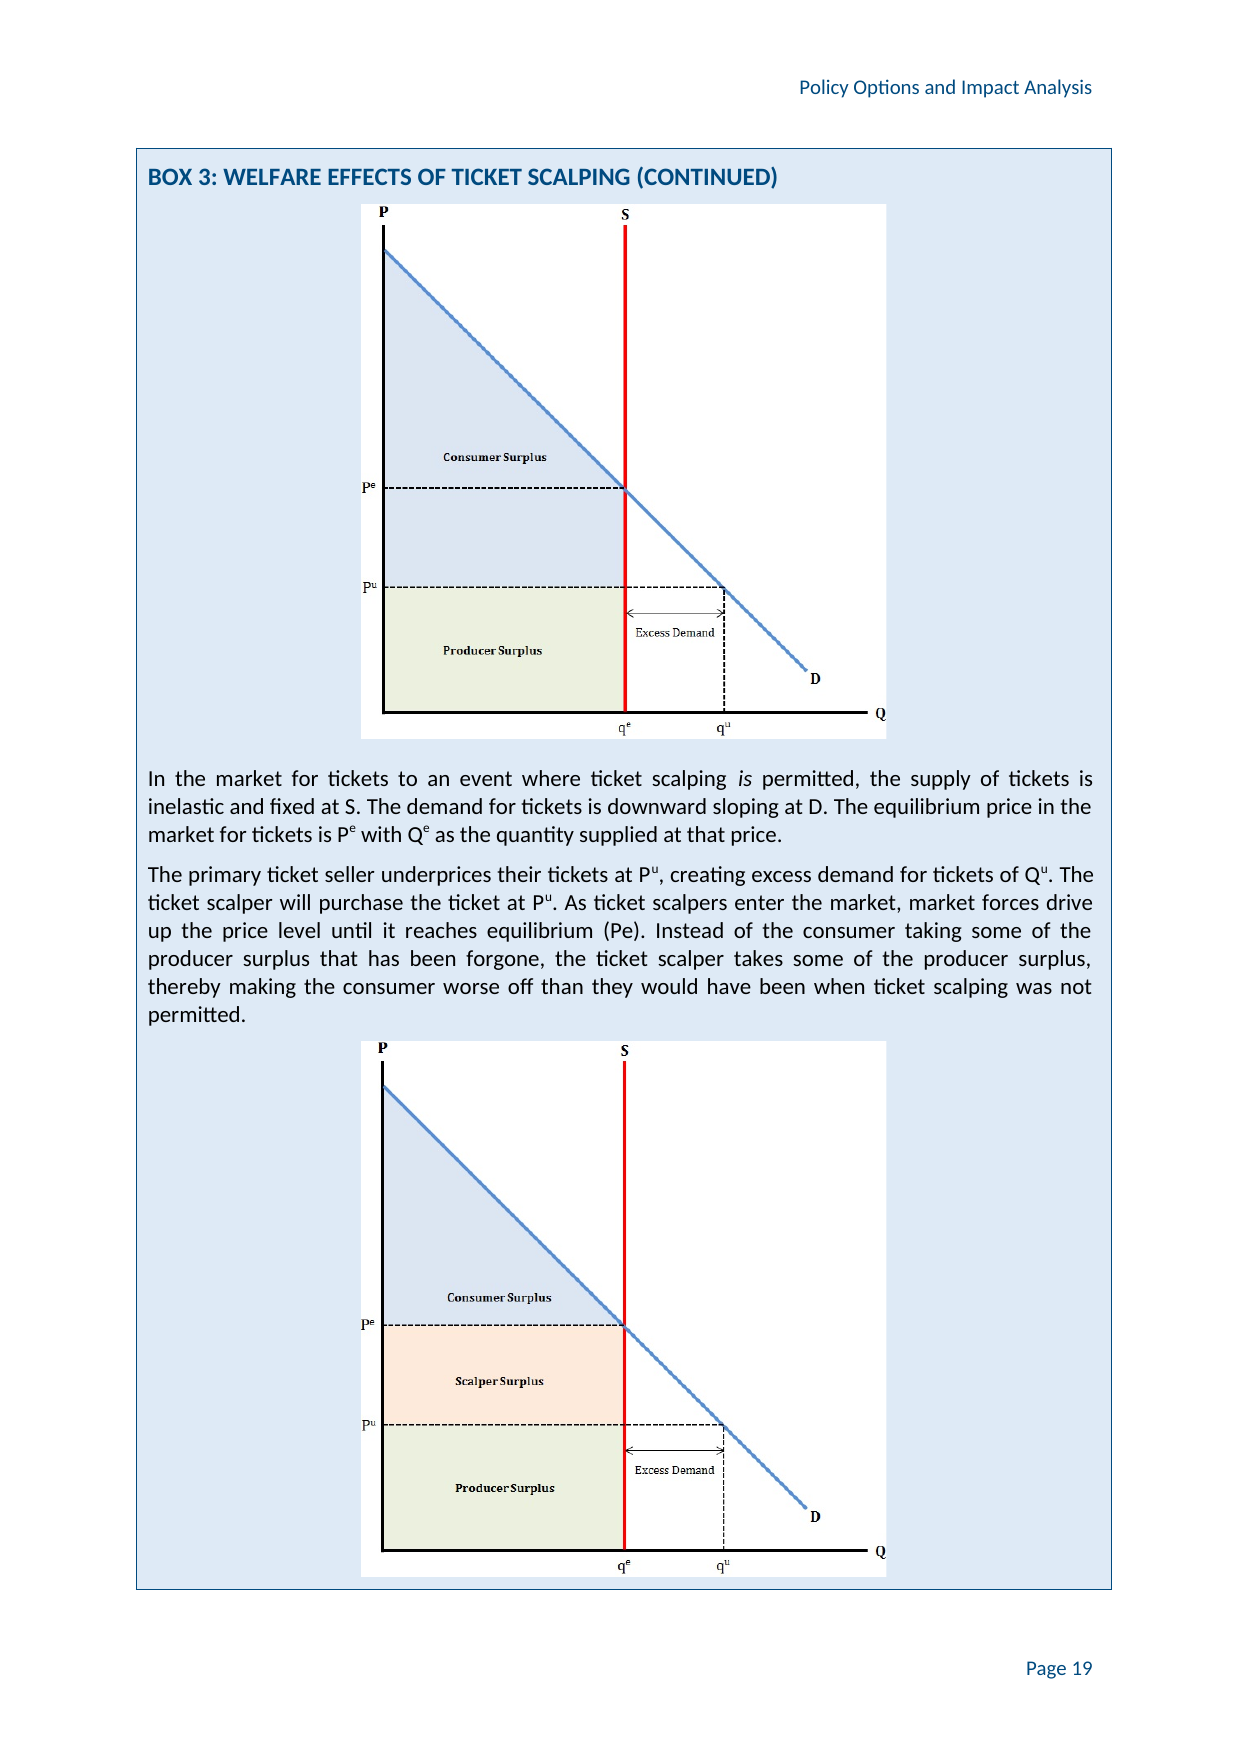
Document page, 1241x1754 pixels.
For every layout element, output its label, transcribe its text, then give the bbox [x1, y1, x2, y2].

picture [361, 1041, 887, 1577]
table_header Box 3: Welfare Effects of Ticket Scalping (continued) In the market for tickets to an event where ticket scalping is permitted, the supply of tickets is inelastic and fixed at S. The demand for tickets is downward sloping at D. The equilibrium price in the market for tickets is Pe with Qe as the quantity supplied at that price. The primary ticket seller underprices their tickets at Pu, creating excess demand for tickets of Qu. The ticket scalper will purchase the ticket at Pu. As ticket scalpers enter the market, market forces drive up the price level until it reaches equilibrium (Pe). Instead of the consumer taking some of the producer surplus that has been forgone, the ticket scalper takes some of the producer surplus, thereby making the consumer worse off than they would have been when ticket scalping was not permitted. [137, 149, 1111, 1589]
picture [361, 204, 887, 739]
